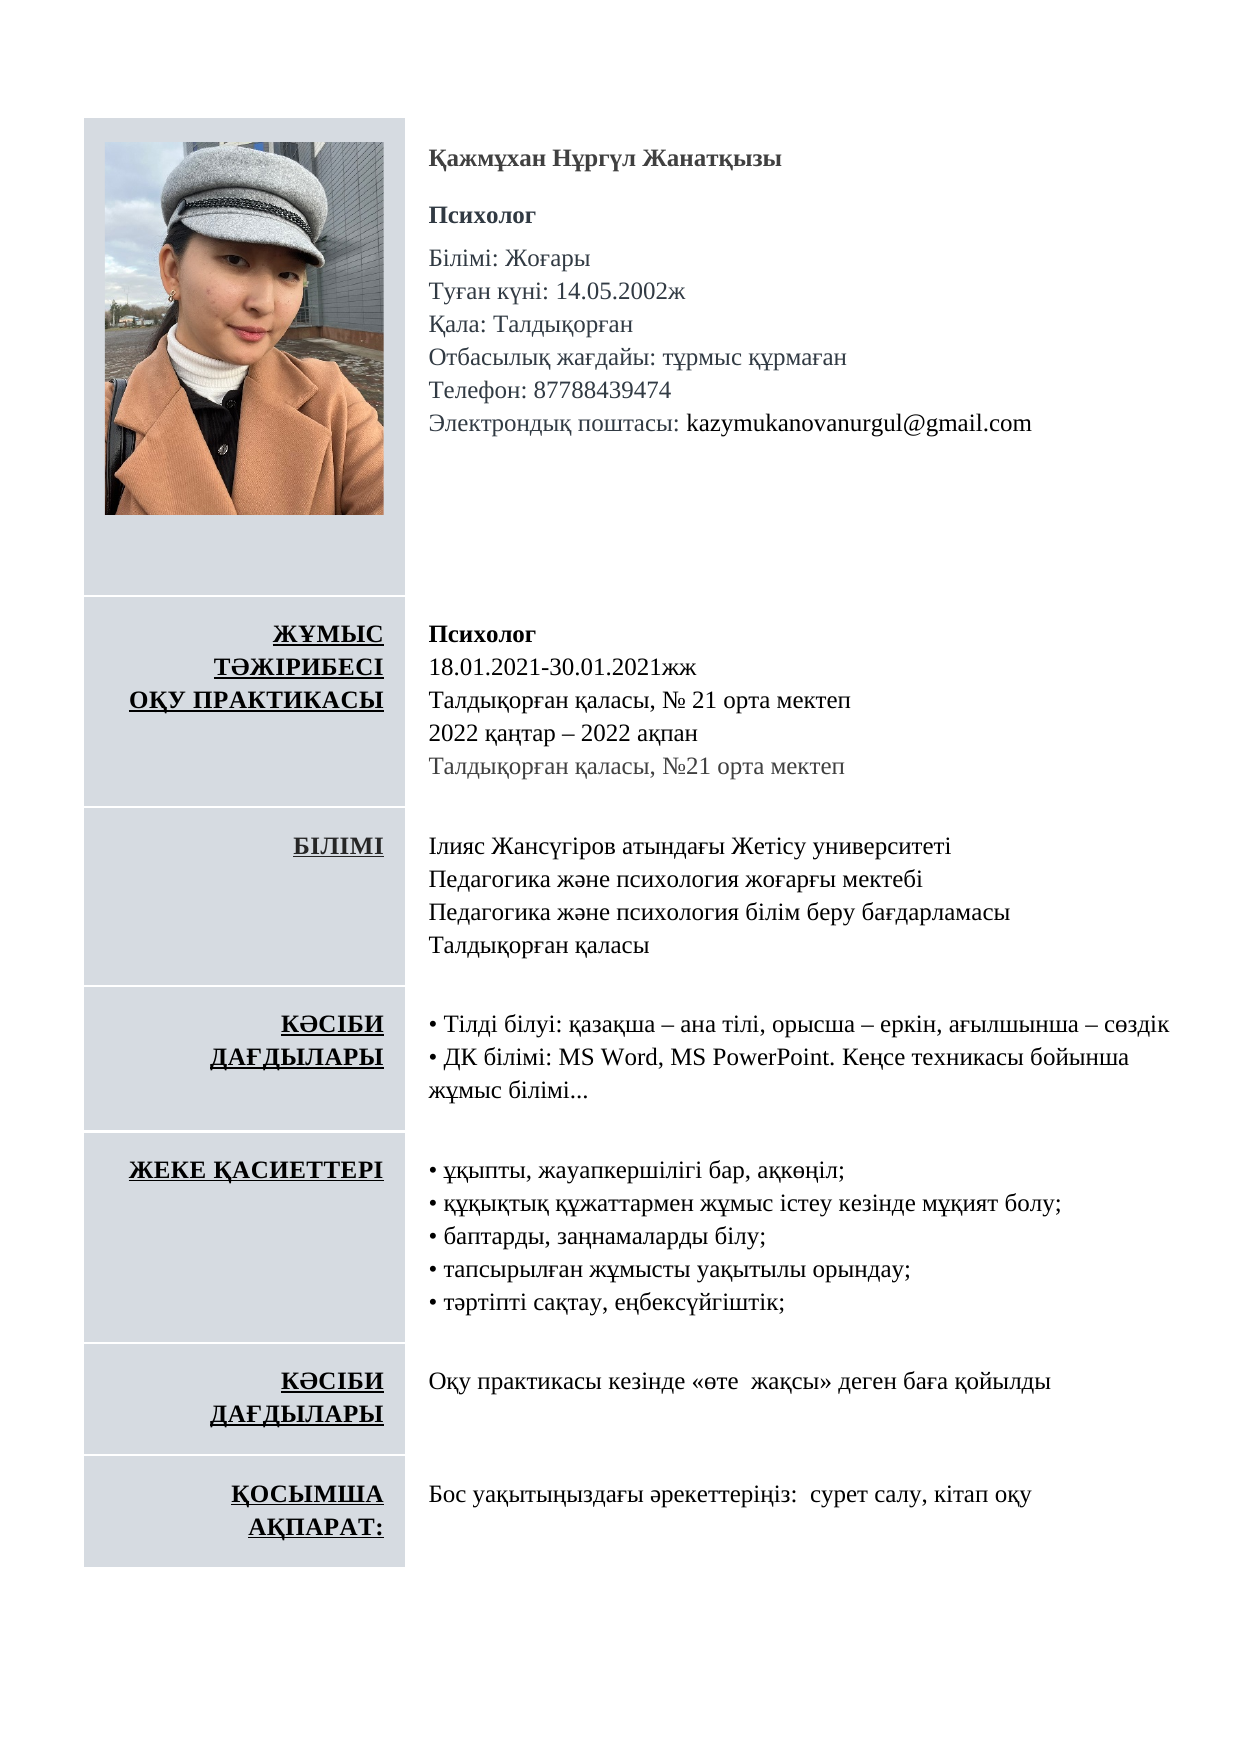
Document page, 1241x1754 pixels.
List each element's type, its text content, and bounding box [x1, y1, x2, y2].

table_cell КӘСІБИ ДАҒДЫЛАРЫ [84, 1344, 405, 1454]
table_cell ЖҰМЫС ТӘЖІРИБЕСІ ОҚУ ПРАКТИКАСЫ [84, 597, 405, 806]
table_cell • ұқыпты, жауапкершілігі бар, ақкөңіл; • құқықтық құжаттармен жұмыс істеу кезінде мұқият болу; • баптарды, заңнамаларды білу; • тапсырылған жұмысты уақытылы орындау; • тәртіпті сақтау, еңбексүйгіштік; [407, 1133, 1206, 1342]
table_cell КӘСІБИ ДАҒДЫЛАРЫ [84, 987, 405, 1130]
table_cell Ілияс Жансүгіров атындағы Жетісу университеті Педагогика және психология жоғарғы мектебі Педагогика және психология білім беру бағдарламасы Талдықорған қаласы [407, 808, 1206, 985]
table_cell ЖЕКЕ ҚАСИЕТТЕРІ [84, 1133, 405, 1342]
table_cell ҚОСЫМША АҚПАРАТ: [84, 1456, 405, 1567]
table_cell • Тілді білуі: қазақша – ана тілі, орысша – еркін, ағылшынша – сөздік • ДК білімі: MS Word, MS PowerPoint. Кеңсе техникасы бойынша жұмыс білімі... [407, 987, 1206, 1130]
table_cell Бос уақытыңыздағы әрекеттеріңіз: сурет салу, кітап оқу ...... [407, 1456, 1206, 1567]
table_cell Психолог 18.01.2021-30.01.2021жж Талдықорған қаласы, № 21 орта мектеп 2022 қаңтар – 2022 ақпан Талдықорған қаласы, №21 орта мектеп [407, 597, 1206, 806]
table_cell БІЛІМІ [84, 808, 405, 985]
table_cell Оқу практикасы кезінде «өте жақсы» деген баға қойылды [407, 1344, 1206, 1454]
table_header [84, 118, 405, 595]
picture [104, 142, 384, 515]
table_header Қажмұхан Нұргүл Жанатқызы Психолог Білімі: Жоғары Туған күні: 14.05.2002ж Қала: Талдықорған Отбасылық жағдайы: тұрмыс құрмаған Телефон: 87788439474 Электрондық поштасы: kazymukanovanurgul@gmail.com [407, 120, 1206, 595]
